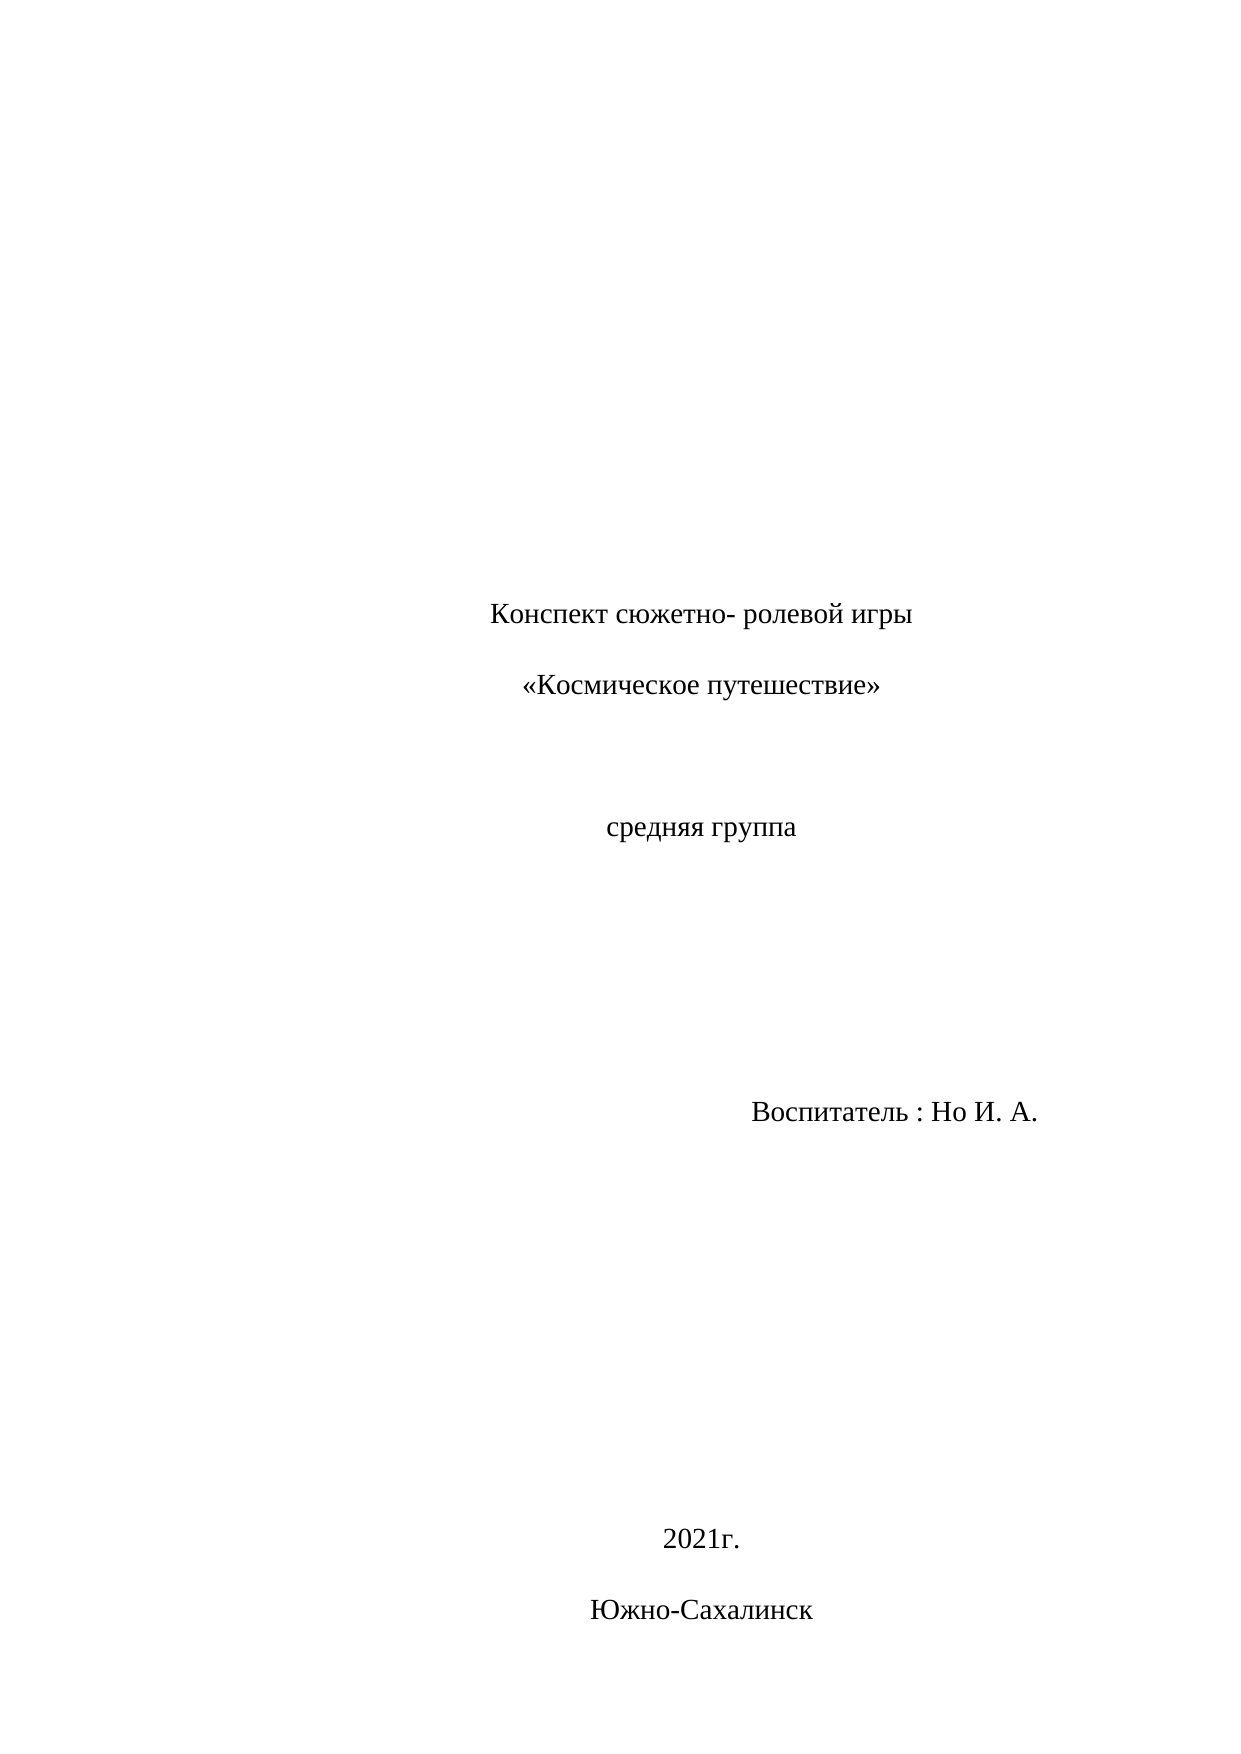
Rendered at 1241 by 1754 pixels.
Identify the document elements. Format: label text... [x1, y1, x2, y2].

text Конспект сюжетно- ролевой игры [177, 596, 1152, 629]
text средняя группа [177, 809, 1152, 843]
text 2021г. [177, 1521, 1152, 1554]
text Южно-Сахалинск [177, 1592, 1152, 1626]
text «Космическое путешествие» [177, 667, 1152, 701]
text Воспитатель : Но И. А. [177, 1094, 1152, 1128]
